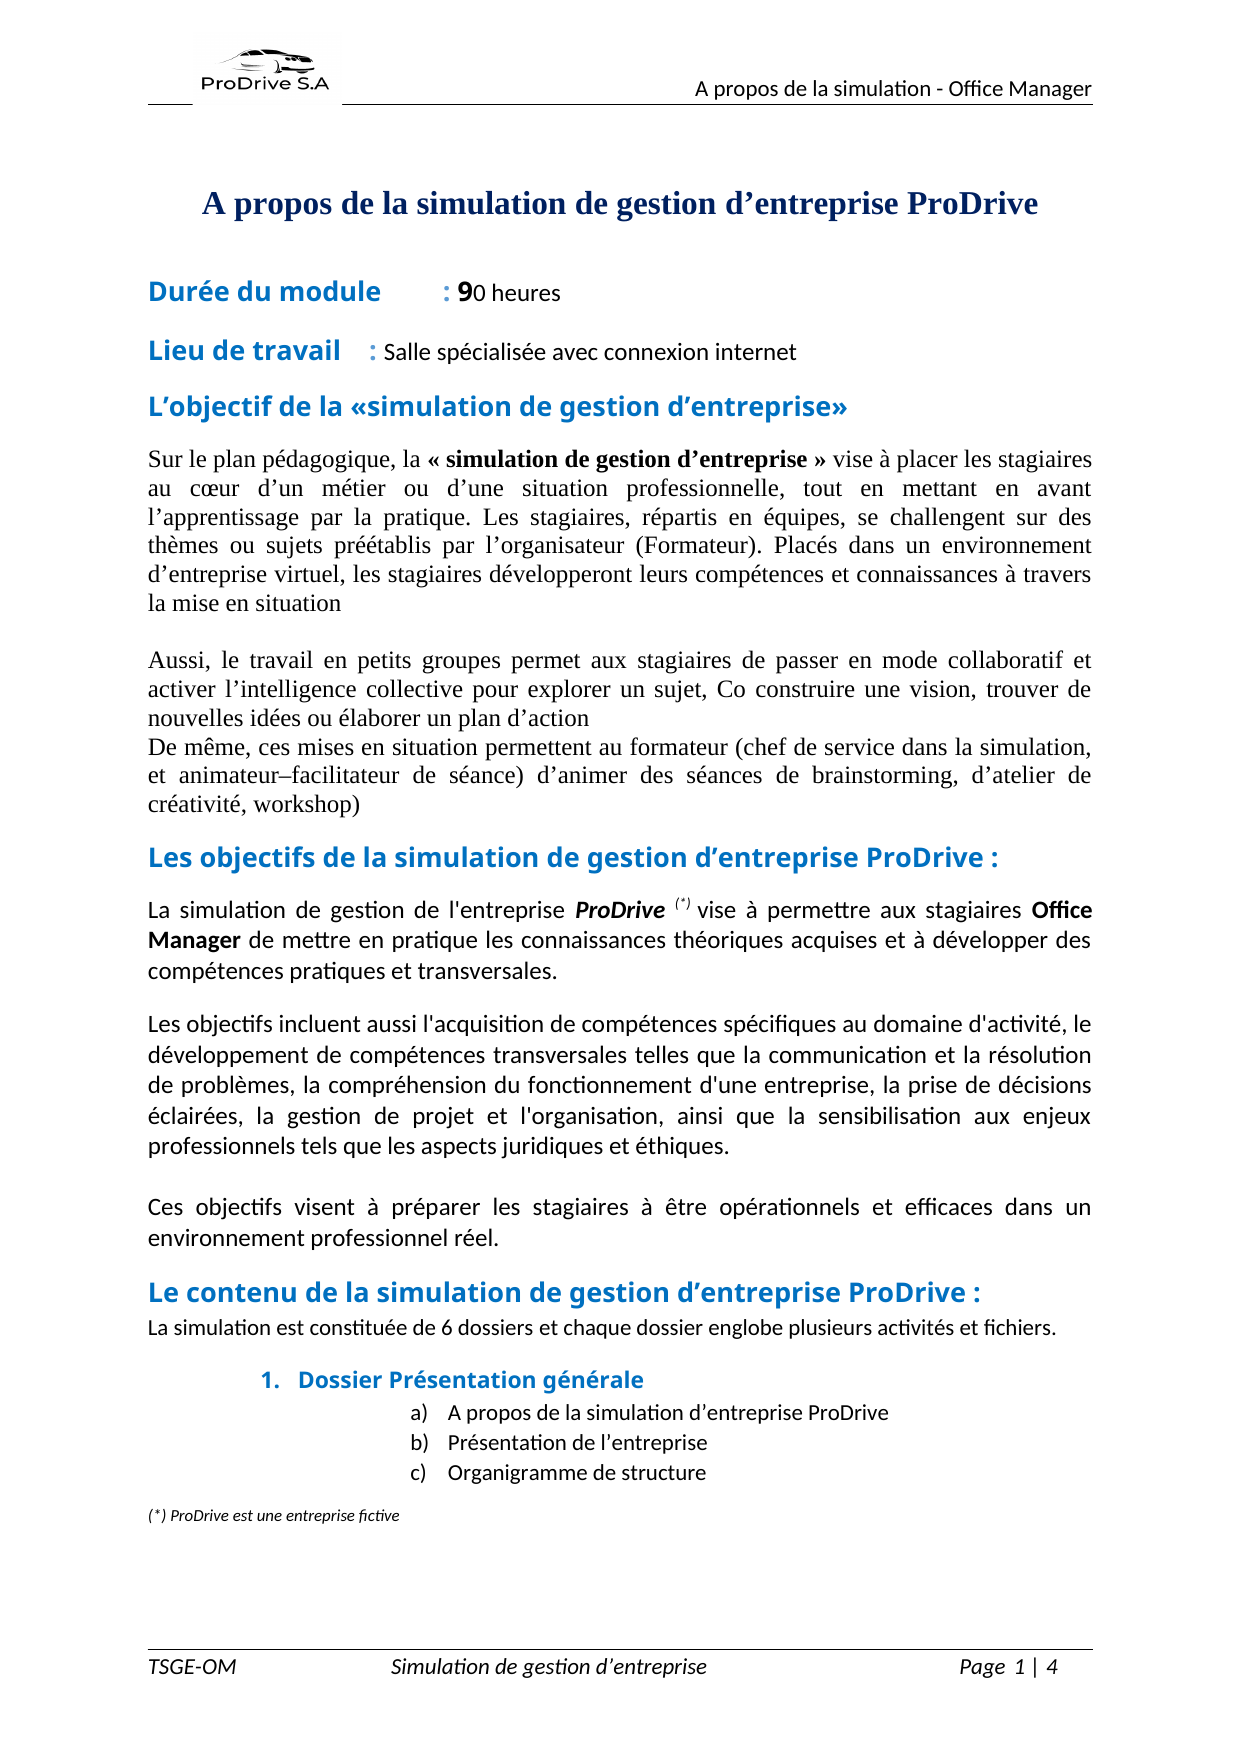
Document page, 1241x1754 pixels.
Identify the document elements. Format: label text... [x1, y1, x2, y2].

list Aussi, le travail en petits groupes permet aux stagiaires de passer en mode collaboratif et activer l’intelligence collective pour explorer un sujet, Co construire une vision, trouver de nouvelles idées ou élaborer un plan d’action [148, 646, 1093, 732]
list La simulation de gestion de l'entreprise ProDrive (*) vise à permettre aux stagiaires Office Manager de mettre en pratique les connaissances théoriques acquises et à développer des compétences pratiques et transversales. [148, 894, 1093, 986]
list Organigramme de structure [410, 1458, 1093, 1486]
list Ces objectifs visent à préparer les stagiaires à être opérationnels et efficaces dans un environnement professionnel réel. [148, 1192, 1093, 1253]
list Sur le plan pédagogique, la « simulation de gestion d’entreprise » vise à placer les stagiaires au cœur d’un métier ou d’une situation professionnelle, tout en mettant en avant l’apprentissage par la pratique. Les stagiaires, répartis en équipes, se challengent sur des thèmes ou sujets préétablis par l’organisateur (Formateur). Placés dans un environnement d’entreprise virtuel, les stagiaires développeront leurs compétences et connaissances à travers la mise en situation [148, 444, 1093, 617]
subtitle Durée du module : 90 heures [148, 272, 1093, 309]
picture [192, 32, 346, 108]
subtitle Les objectifs de la simulation de gestion d’entreprise ProDrive : [148, 839, 1093, 876]
list De même, ces mises en situation permettent au formateur (chef de service dans la simulation, et animateur–facilitateur de séance) d’animer des séances de brainstorming, d’atelier de créativité, workshop) [148, 732, 1093, 818]
subtitle A propos de la simulation de gestion d’entreprise ProDrive [148, 183, 1093, 221]
text (*) ProDrive est une entreprise fictive [148, 1505, 1093, 1541]
list A propos de la simulation d’entreprise ProDrive [410, 1398, 1093, 1426]
list Présentation de l’entreprise [410, 1428, 1093, 1456]
subtitle Dossier Présentation générale [260, 1364, 1093, 1396]
text Lieu de travail : Salle spécialisée avec connexion internet [148, 331, 1093, 368]
text L’objectif de la «simulation de gestion d’entreprise» [148, 388, 1093, 425]
list Les objectifs incluent aussi l'acquisition de compétences spécifiques au domaine d'activité, le développement de compétences transversales telles que la communication et la résolution de problèmes, la compréhension du fonctionnement d'une entreprise, la prise de décisions éclairées, la gestion de projet et l'organisation, ainsi que la sensibilisation aux enjeux professionnels tels que les aspects juridiques et éthiques. [148, 1008, 1093, 1161]
subtitle Le contenu de la simulation de gestion d’entreprise ProDrive : [148, 1273, 1093, 1310]
text La simulation est constituée de 6 dossiers et chaque dossier englobe plusieurs activités et fichiers. [148, 1313, 1093, 1341]
